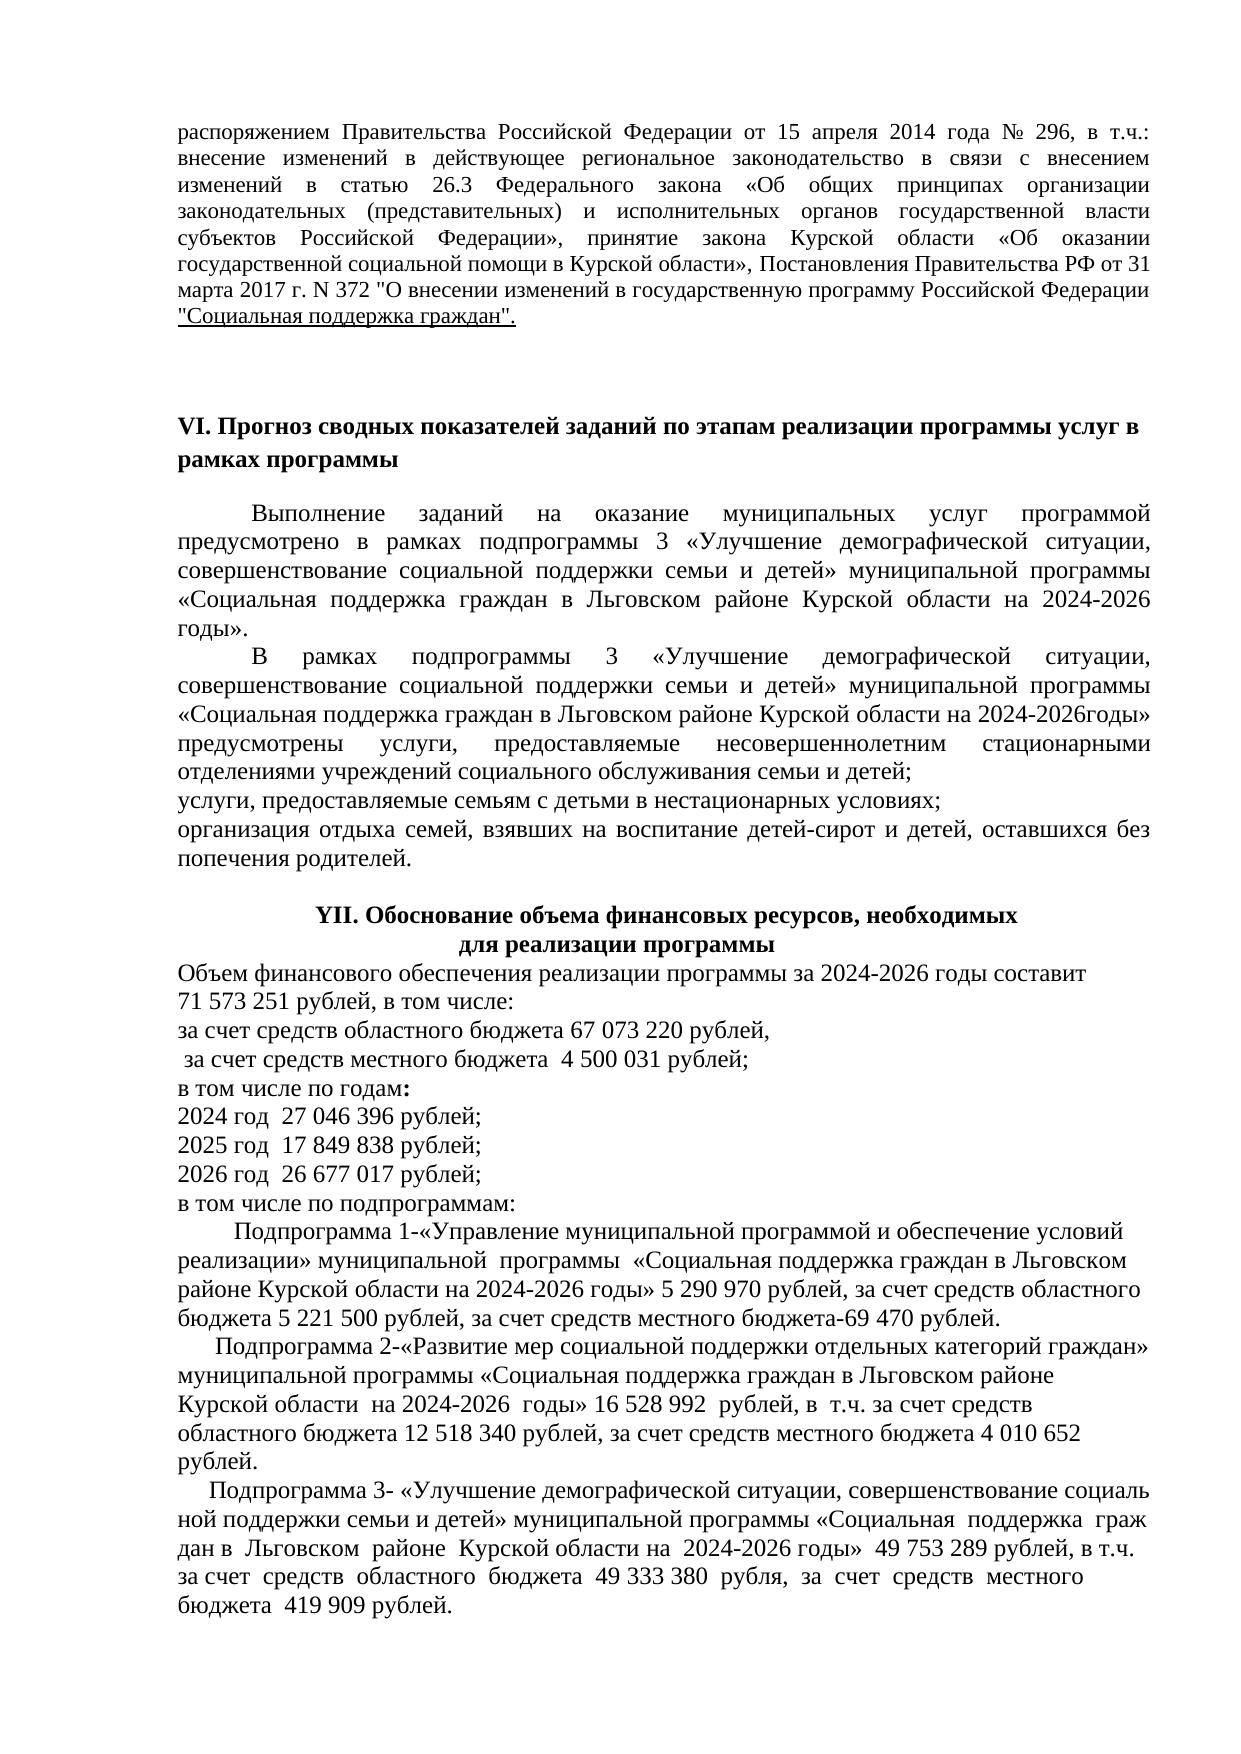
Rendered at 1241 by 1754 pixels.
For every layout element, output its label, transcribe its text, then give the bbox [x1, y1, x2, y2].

text для реализации программы [177, 929, 1152, 958]
text за счет средств областного бюджета 67 073 220 рублей, [177, 1015, 1152, 1044]
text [177, 118, 1152, 329]
text 2025 год 17 849 838 рублей; [177, 1130, 1152, 1159]
text 2024 год 27 046 396 рублей; [177, 1101, 1152, 1130]
text за счет средств местного бюджета 4 500 031 рублей; [177, 1044, 1152, 1073]
text услуги, предоставляемые семьям с детьми в нестационарных условиях; [177, 785, 1152, 814]
text Подпрограмма 1-«Управление муниципальной программой и обеспечение условий реализации» муниципальной программы «Социальная поддержка граждан в Льговском районе Курской области на 2024-2026 годы» 5 290 970 рублей, за счет средств областного бюджета 5 221 500 рублей, за счет средств местного бюджета-69 470 рублей. [177, 1216, 1152, 1331]
text YII. Обоснование объема финансовых ресурсов, необходимых [177, 900, 1152, 929]
text в том числе по годам: [177, 1073, 1152, 1101]
text 2026 год 26 677 017 рублей; [177, 1159, 1152, 1188]
text Объем финансового обеспечения реализации программы за 2024-2026 годы составит [177, 958, 1152, 986]
text Подпрограмма 3- «Улучшение демографической ситуации, совершенствование социаль ной поддержки семьи и детей» муниципальной программы «Социальная поддержка граж дан в Льговском районе Курской области на 2024-2026 годы» 49 753 289 рублей, в т.ч. за счет средств областного бюджета 49 333 380 рубля, за счет средств местного бюджета 419 909 рублей. [177, 1475, 1152, 1619]
text организация отдыха семей, взявших на воспитание детей-сирот и детей, оставшихся без попечения родителей. [177, 814, 1152, 871]
text в том числе по подпрограммам: [177, 1188, 1152, 1216]
text VI. Прогноз сводных показателей заданий по этапам реализации программы услуг в рамках программы [177, 411, 1152, 473]
text Подпрограмма 2-«Развитие мер социальной поддержки отдельных категорий граждан» муниципальной программы «Социальная поддержка граждан в Льговском районе Курской области на 2024-2026 годы» 16 528 992 рублей, в т.ч. за счет средств областного бюджета 12 518 340 рублей, за счет средств местного бюджета 4 010 652 рублей. [177, 1331, 1152, 1475]
text 71 573 251 рублей, в том числе: [177, 986, 1152, 1015]
text Выполнение заданий на оказание муниципальных услуг программой предусмотрено в рамках подпрограммы 3 «Улучшение демографической ситуации, совершенствование социальной поддержки семьи и детей» муниципальной программы «Социальная поддержка граждан в Льговском районе Курской области на 2024-2026 годы». [177, 498, 1152, 641]
text В рамках подпрограммы 3 «Улучшение демографической ситуации, совершенствование социальной поддержки семьи и детей» муниципальной программы «Социальная поддержка граждан в Льговском районе Курской области на 2024-2026годы» предусмотрены услуги, предоставляемые несовершеннолетним стационарными отделениями учреждений социального обслуживания семьи и детей; [177, 641, 1152, 785]
